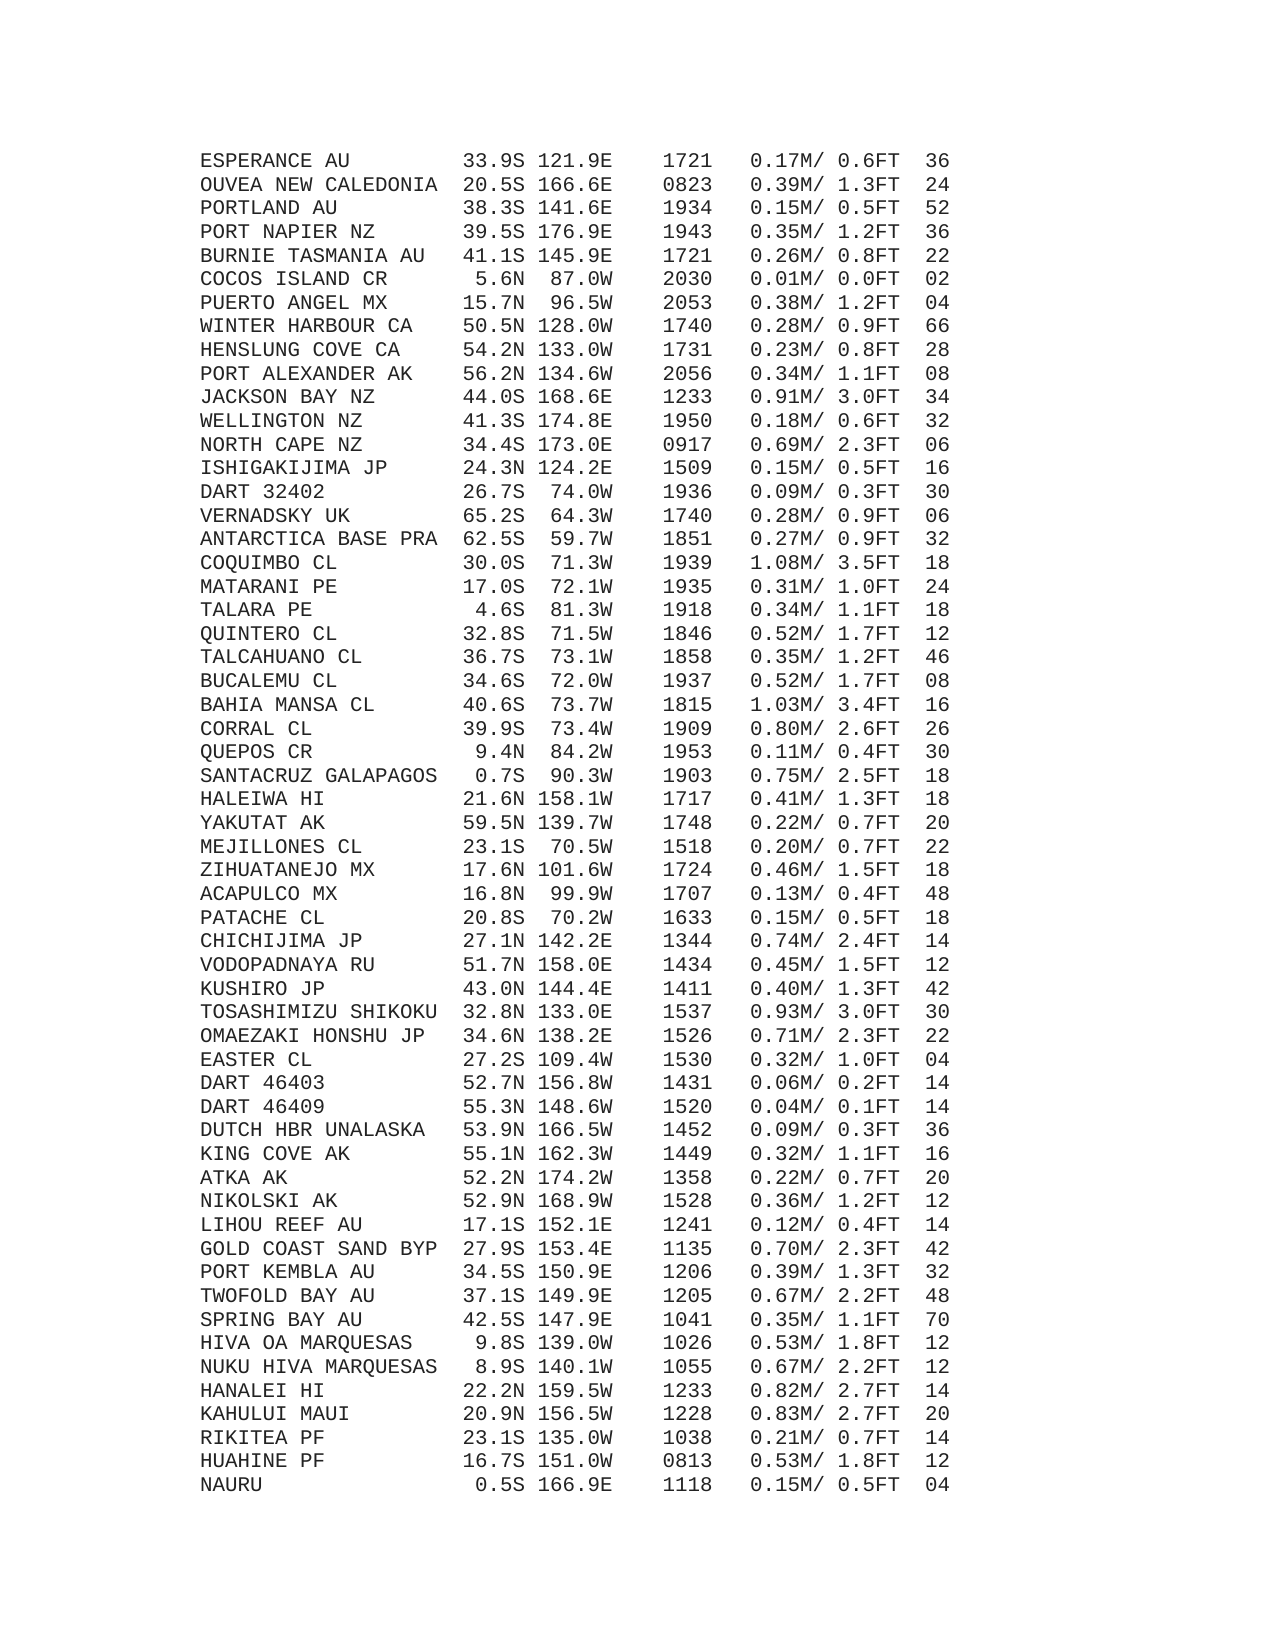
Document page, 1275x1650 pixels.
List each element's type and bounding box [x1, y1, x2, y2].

text [150, 150, 1125, 1498]
